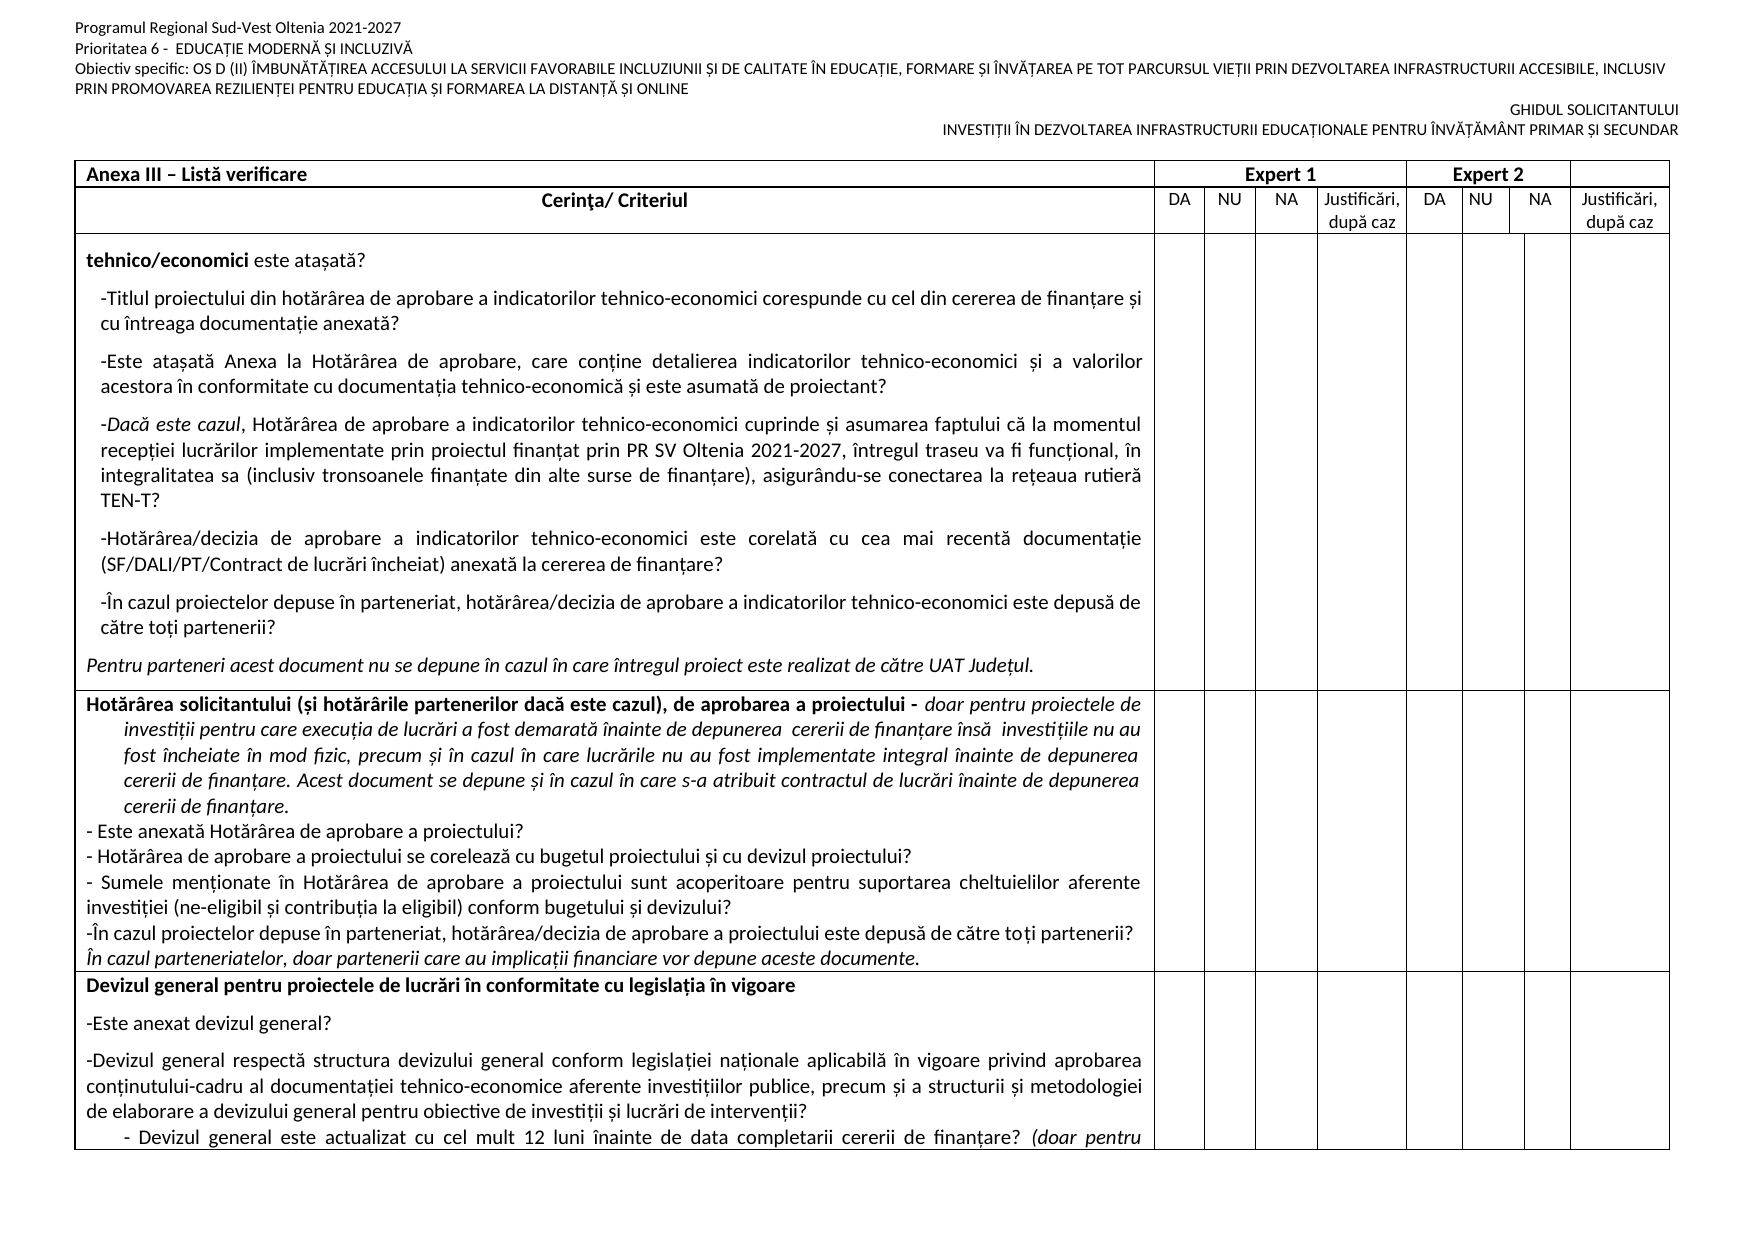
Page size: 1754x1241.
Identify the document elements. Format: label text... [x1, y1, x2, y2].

table_cell [1318, 691, 1406, 971]
table_cell [1463, 972, 1524, 1149]
table_cell [1256, 234, 1317, 690]
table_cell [76, 972, 1154, 1149]
table_cell [1463, 691, 1524, 971]
table_cell [1525, 972, 1570, 1149]
table_cell [1407, 691, 1462, 971]
table_cell [1571, 972, 1669, 1149]
table_header Anexa III – Listă verificare [76, 161, 1154, 186]
table_cell [1525, 234, 1570, 690]
table_cell [1256, 972, 1317, 1149]
table_cell Cerinţa/ Criteriul [76, 188, 1154, 233]
table_cell [1525, 691, 1570, 971]
table_cell [1205, 691, 1255, 971]
table_header Expert 2 [1407, 161, 1570, 186]
table_cell [1407, 972, 1462, 1149]
table_cell NU [1463, 188, 1509, 233]
table_cell NA [1256, 188, 1317, 233]
table_cell NU [1205, 188, 1255, 233]
table_cell [1155, 234, 1204, 690]
table_header [1571, 161, 1669, 186]
table_cell [1407, 234, 1462, 690]
table_header Expert 1 [1155, 161, 1406, 186]
table_cell [1155, 972, 1204, 1149]
table_cell [1318, 234, 1406, 690]
table_cell DA [1155, 188, 1204, 233]
table_cell NA [1510, 188, 1570, 233]
table_cell [1205, 234, 1255, 690]
table_cell [1155, 691, 1204, 971]
table_cell Justificări, după caz [1571, 188, 1669, 233]
table_cell Hotărârea solicitantului (şi hotărârile partenerilor dacă este cazul), de aprobarea a proiectului - doar pentru proiectele de investiţii pentru care execuţia de lucrări a fost demarată înainte de depunerea cererii de finanțare însă investiţiile nu au fost încheiate în mod fizic, precum și în cazul în care lucrările nu au fost implementate integral înainte de depunerea cererii de finanțare. Acest document se depune și în cazul în care s-a atribuit contractul de lucrări înainte de depunerea cererii de finanţare. - Este anexată Hotărârea de aprobare a proiectului? - Hotărârea de aprobare a proiectului se corelează cu bugetul proiectului și cu devizul proiectului? - Sumele menționate în Hotărârea de aprobare a proiectului sunt acoperitoare pentru suportarea cheltuielilor aferente investiţiei (ne-eligibil şi contribuţia la eligibil) conform bugetului și devizului? -În cazul proiectelor depuse în parteneriat, hotărârea/decizia de aprobare a proiectului este depusă de către toţi partenerii? În cazul parteneriatelor, doar partenerii care au implicații financiare vor depune aceste documente. [76, 691, 1154, 971]
table_cell [1571, 691, 1669, 971]
table_cell [1318, 972, 1406, 1149]
table_cell [1256, 691, 1317, 971]
table_cell [1463, 234, 1524, 690]
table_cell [76, 234, 1154, 690]
table_cell [1571, 234, 1669, 690]
table_cell [1205, 972, 1255, 1149]
table_cell Justificări, după caz [1318, 188, 1406, 233]
table_cell DA [1407, 188, 1462, 233]
